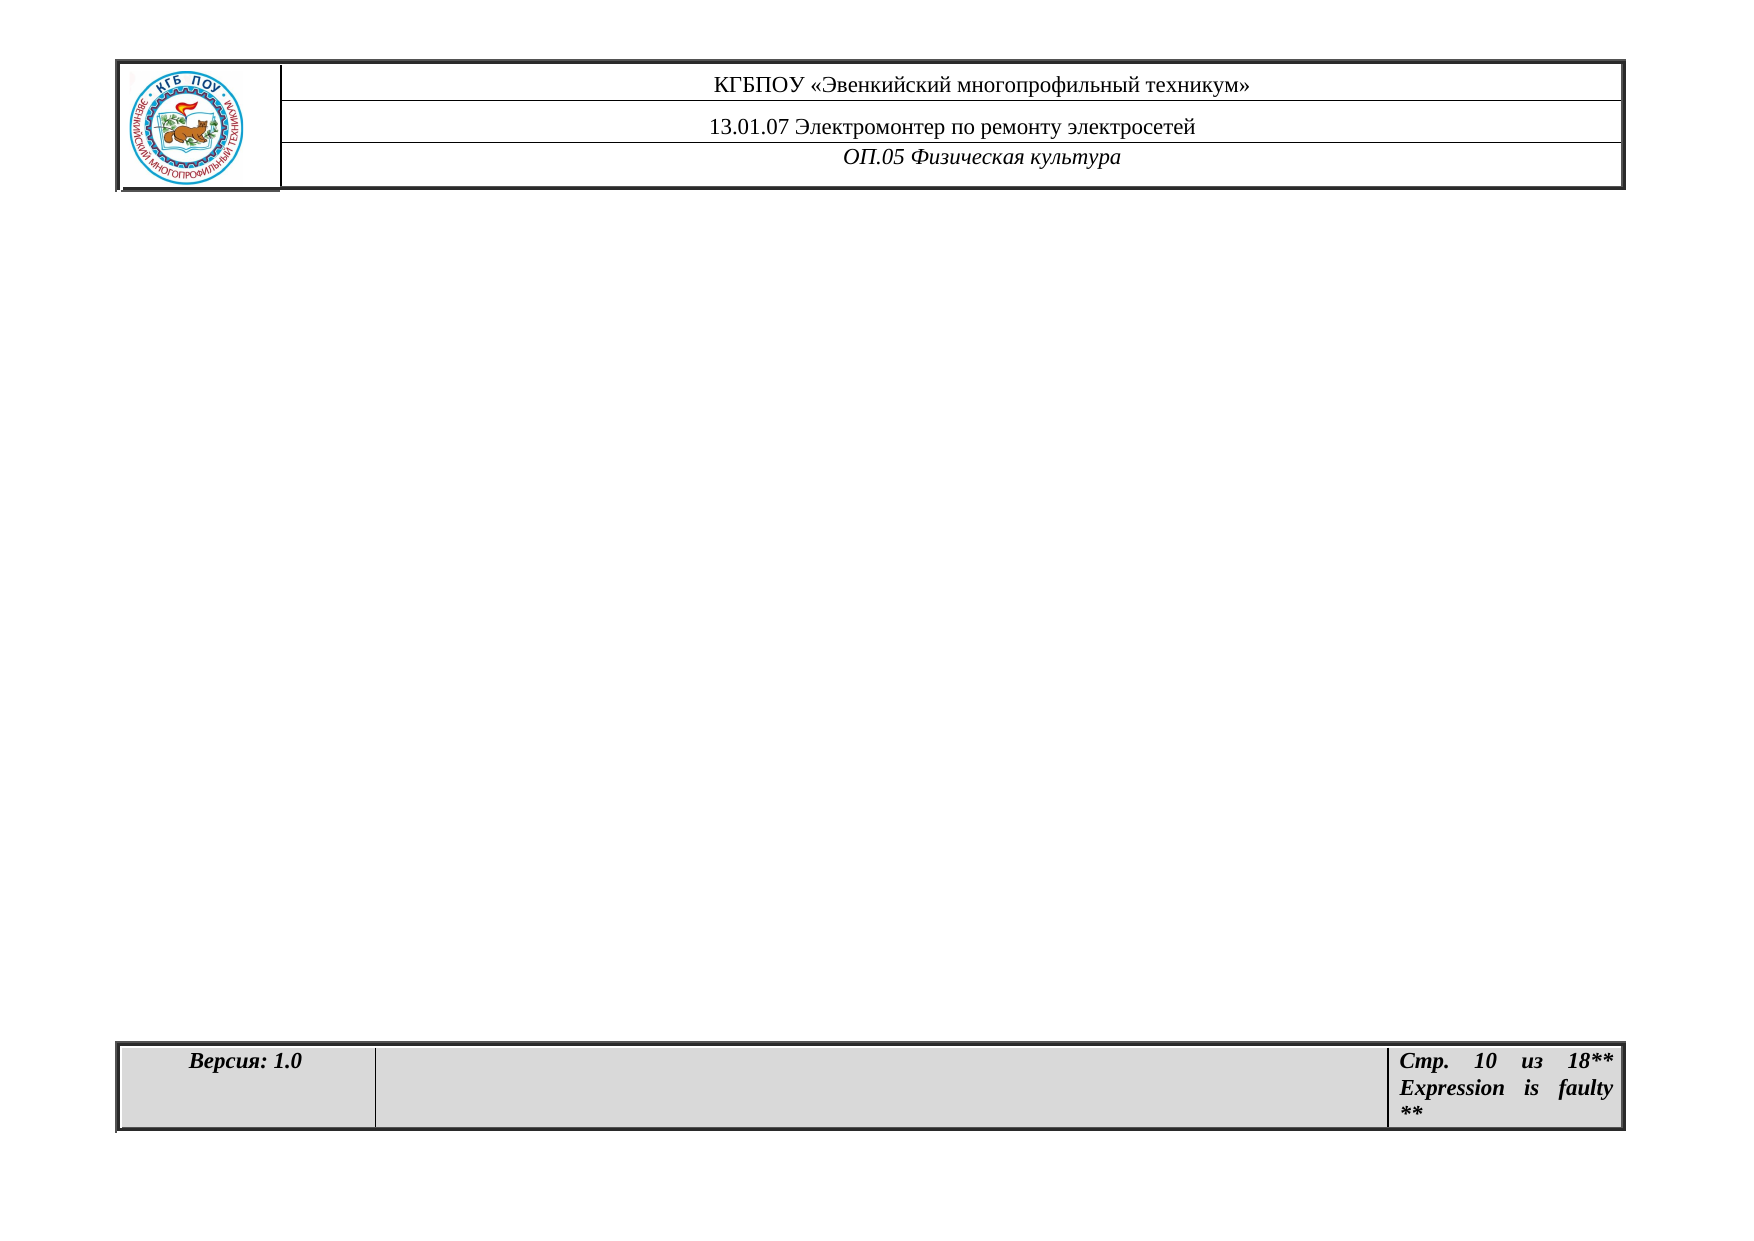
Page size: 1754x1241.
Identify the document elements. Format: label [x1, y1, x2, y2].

picture [129, 71, 244, 186]
picture [129, 71, 176, 119]
